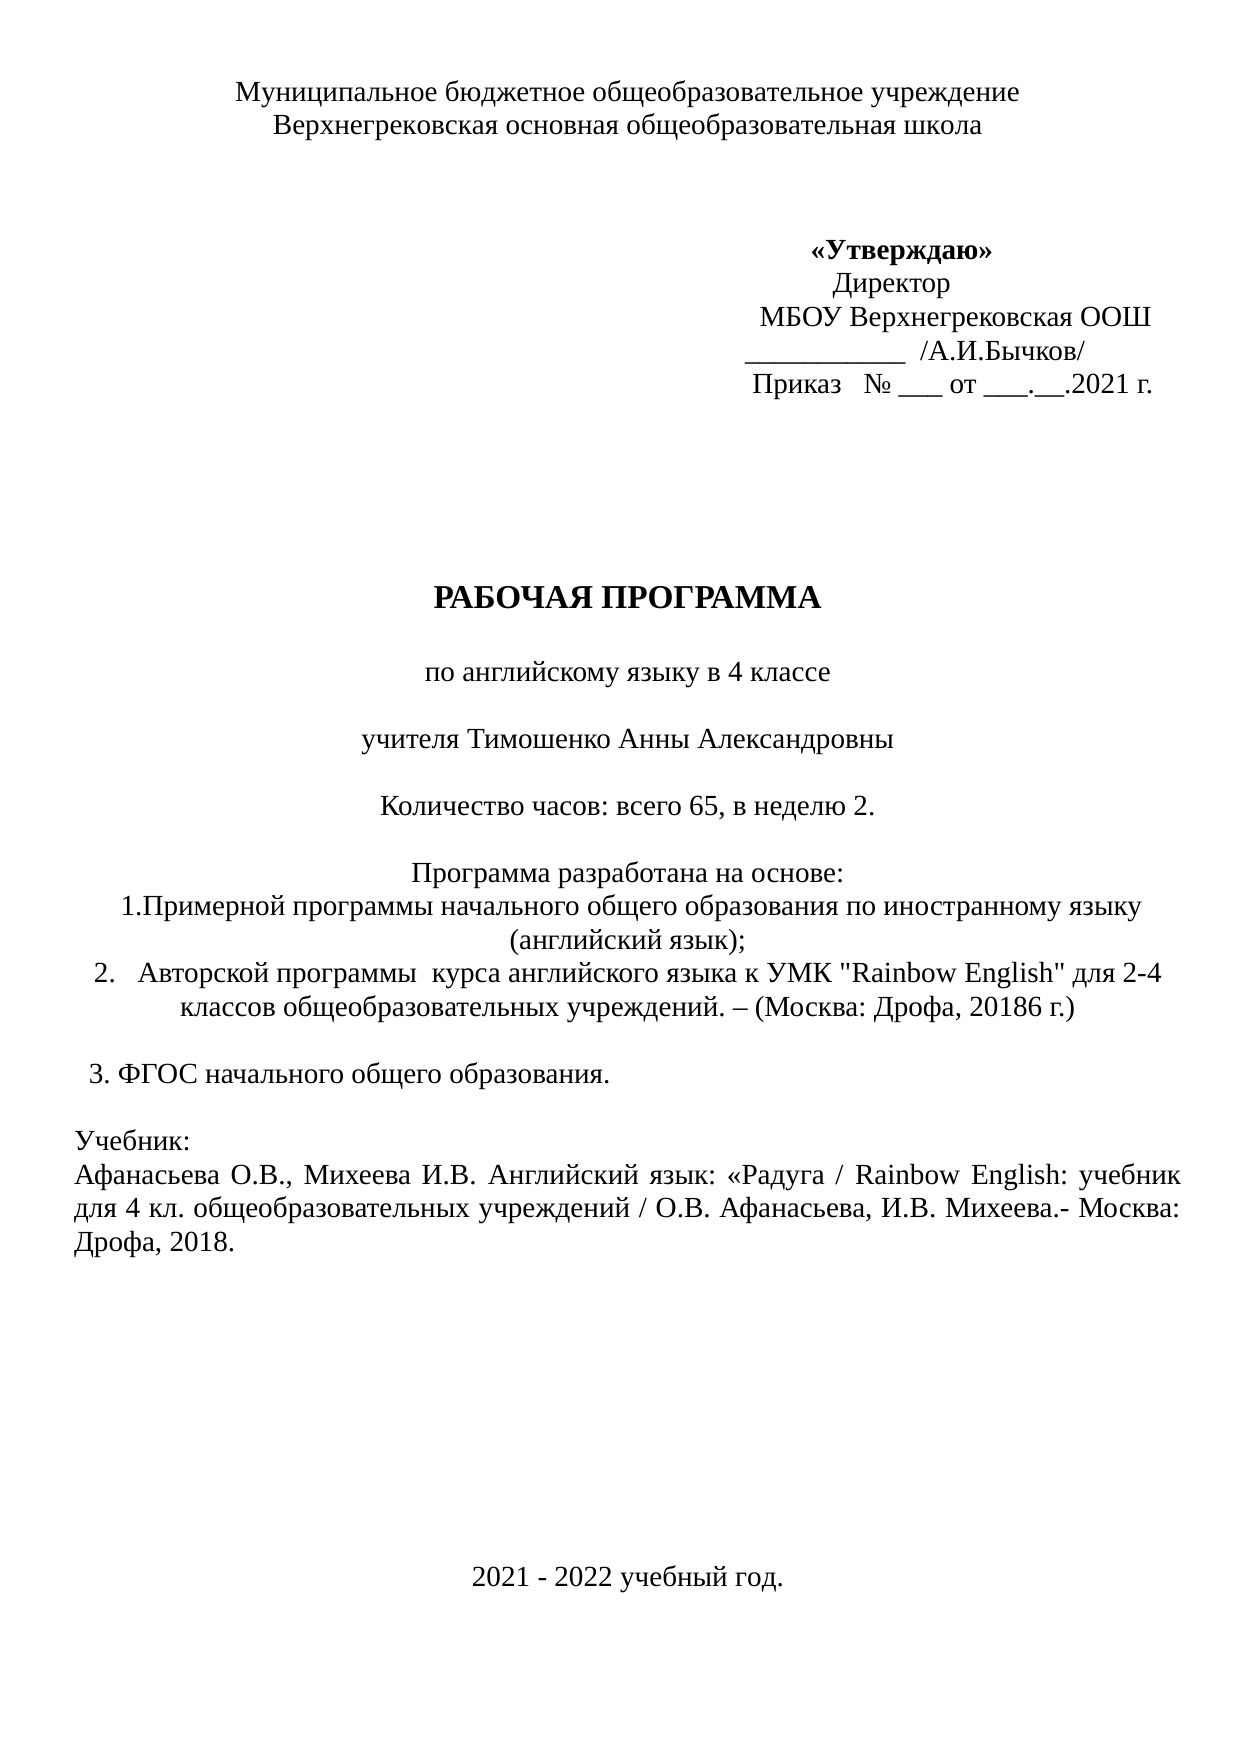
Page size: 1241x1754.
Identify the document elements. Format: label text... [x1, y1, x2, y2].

text Верхнегрековская основная общеобразовательная школа [74, 107, 1181, 141]
text Программа разработана на основе: [74, 855, 1181, 888]
text 3. ФГОС начального общего образования. [74, 1056, 1181, 1090]
text 1.Примерной программы начального общего образования по иностранному языку (английский язык); [74, 888, 1181, 956]
text «Утверждаю» [74, 232, 1181, 266]
text Муниципальное бюджетное общеобразовательное учреждение [74, 74, 1181, 107]
text Директор [74, 266, 1181, 299]
text РАБОЧАЯ ПРОГРАММА [74, 577, 1181, 615]
text МБОУ Верхнегрековская ООШ [74, 299, 1181, 333]
text Количество часов: всего 65, в неделю 2. [74, 788, 1181, 821]
text по английскому языку в 4 классе [74, 654, 1181, 687]
text Приказ № ___ от ___.__.2021 г. [74, 366, 1181, 400]
text ___________ /А.И.Бычков/ [74, 333, 1181, 366]
text 2021 - 2022 учебный год. [74, 1559, 1181, 1593]
text учителя Тимошенко Анны Александровны [74, 721, 1181, 754]
text Учебник: [74, 1123, 1181, 1157]
text 2. Авторской программы курса английского языка к УМК "Rainbow English" для 2-4 классов общеобразовательных учреждений. – (Москва: Дрофа, 20186 г.) [74, 956, 1181, 1023]
text Афанасьева О.В., Михеева И.В. Английский язык: «Радуга / Rainbow English: учебник для 4 кл. общеобразовательных учреждений / О.В. Афанасьева, И.В. Михеева.- Москва: Дрофа, 2018. [74, 1157, 1181, 1257]
